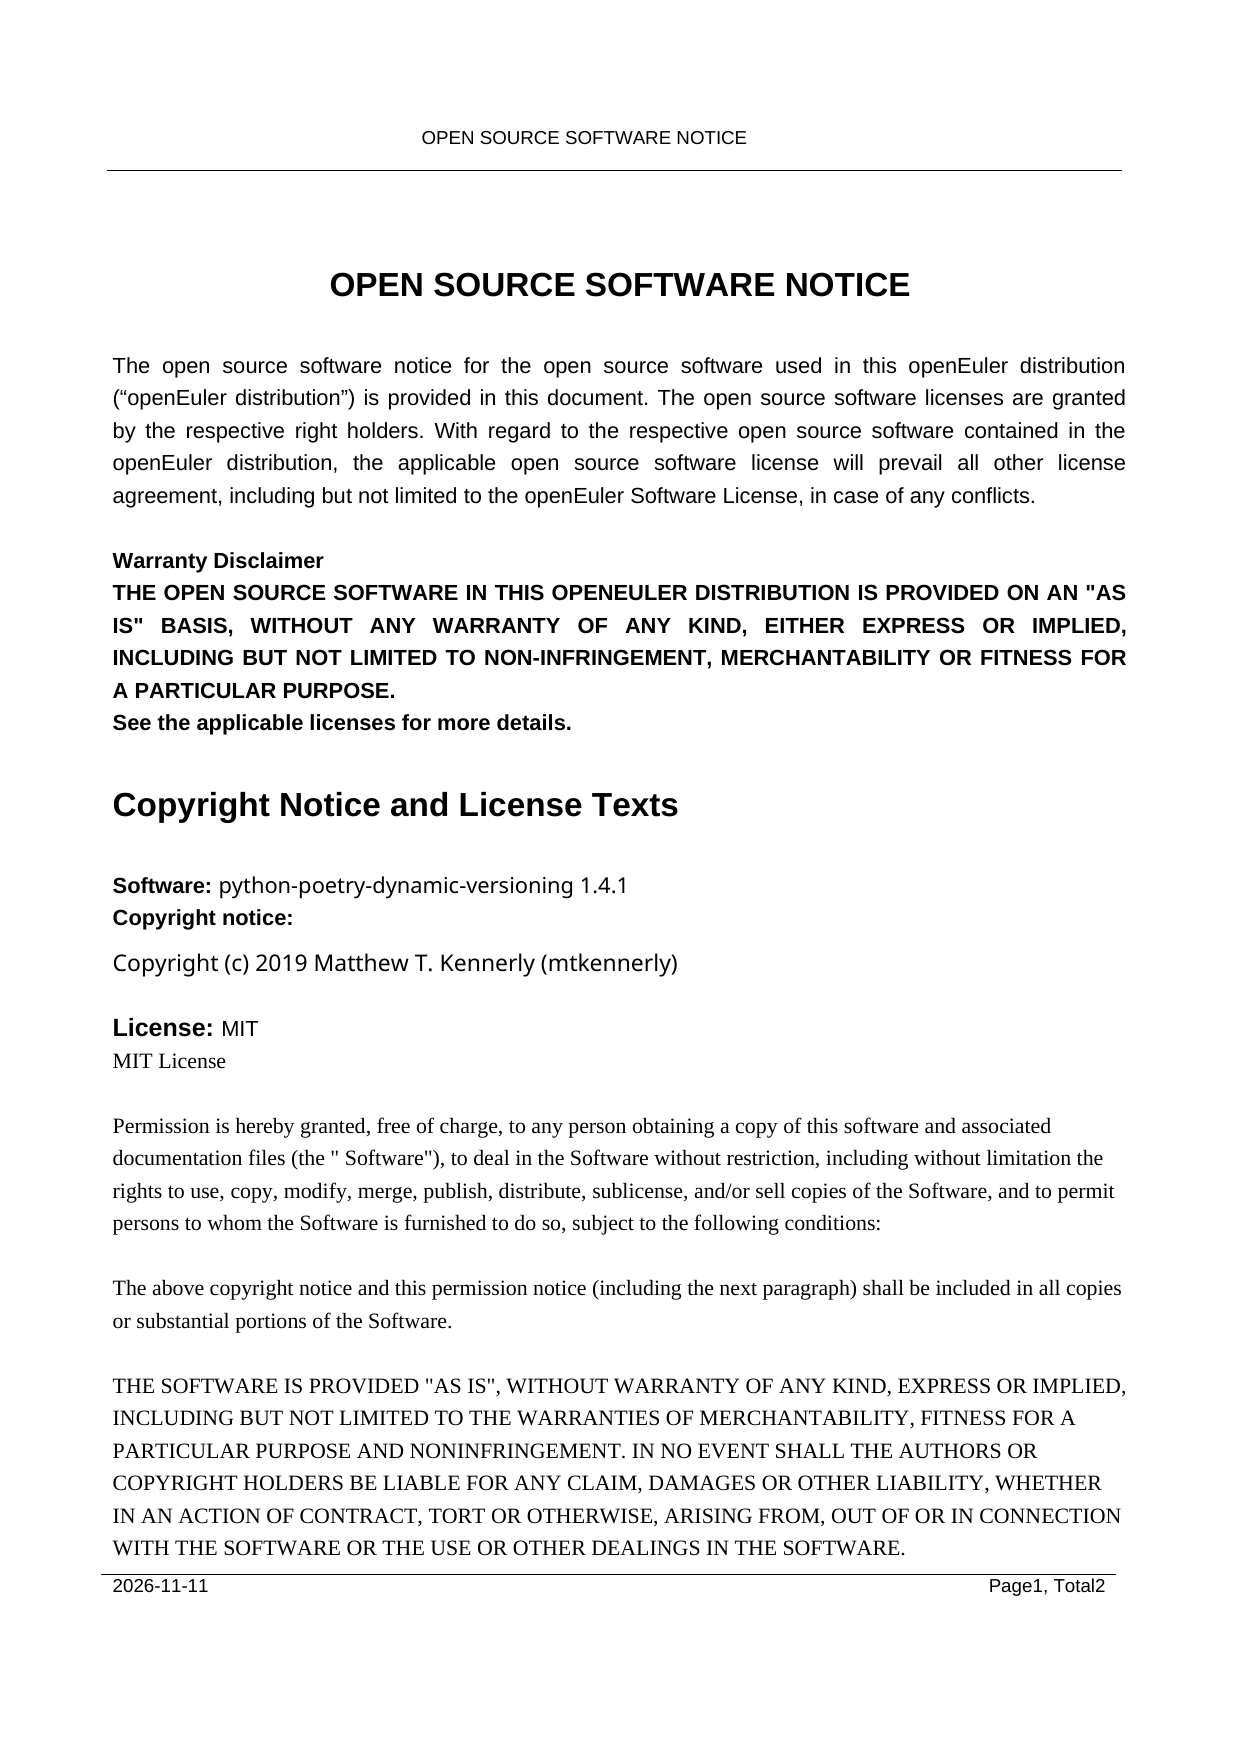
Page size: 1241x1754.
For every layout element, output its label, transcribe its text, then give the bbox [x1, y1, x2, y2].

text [112, 1044, 1128, 1564]
text The open source software notice for the open source software used in this openEuler distribution (“openEuler distribution”) is provided in this document. The open source software licenses are granted by the respective right holders. With regard to the respective open source software contained in the openEuler distribution, the applicable open source software license will prevail all other license agreement, including but not limited to the openEuler Software License, in case of any conflicts. [112, 349, 1128, 511]
text Copyright Notice and License Texts [112, 771, 1128, 836]
text Warranty Disclaimer [112, 544, 1128, 576]
text Copyright (c) 2019 Matthew T. Kennerly (mtkennerly) [112, 947, 1128, 1012]
title Software: python-poetry-dynamic-versioning 1.4.1 [112, 869, 1128, 901]
text OPEN SOURCE SOFTWARE NOTICE [112, 251, 1128, 316]
text License: MIT [112, 1012, 1128, 1044]
text Copyright notice: [112, 901, 1128, 934]
text THE OPEN SOURCE SOFTWARE IN THIS OPENEULER DISTRIBUTION IS PROVIDED ON AN "AS IS" BASIS, WITHOUT ANY WARRANTY OF ANY KIND, EITHER EXPRESS OR IMPLIED, INCLUDING BUT NOT LIMITED TO NON-INFRINGEMENT, MERCHANTABILITY OR FITNESS FOR A PARTICULAR PURPOSE. See the applicable licenses for more details. [112, 576, 1128, 739]
